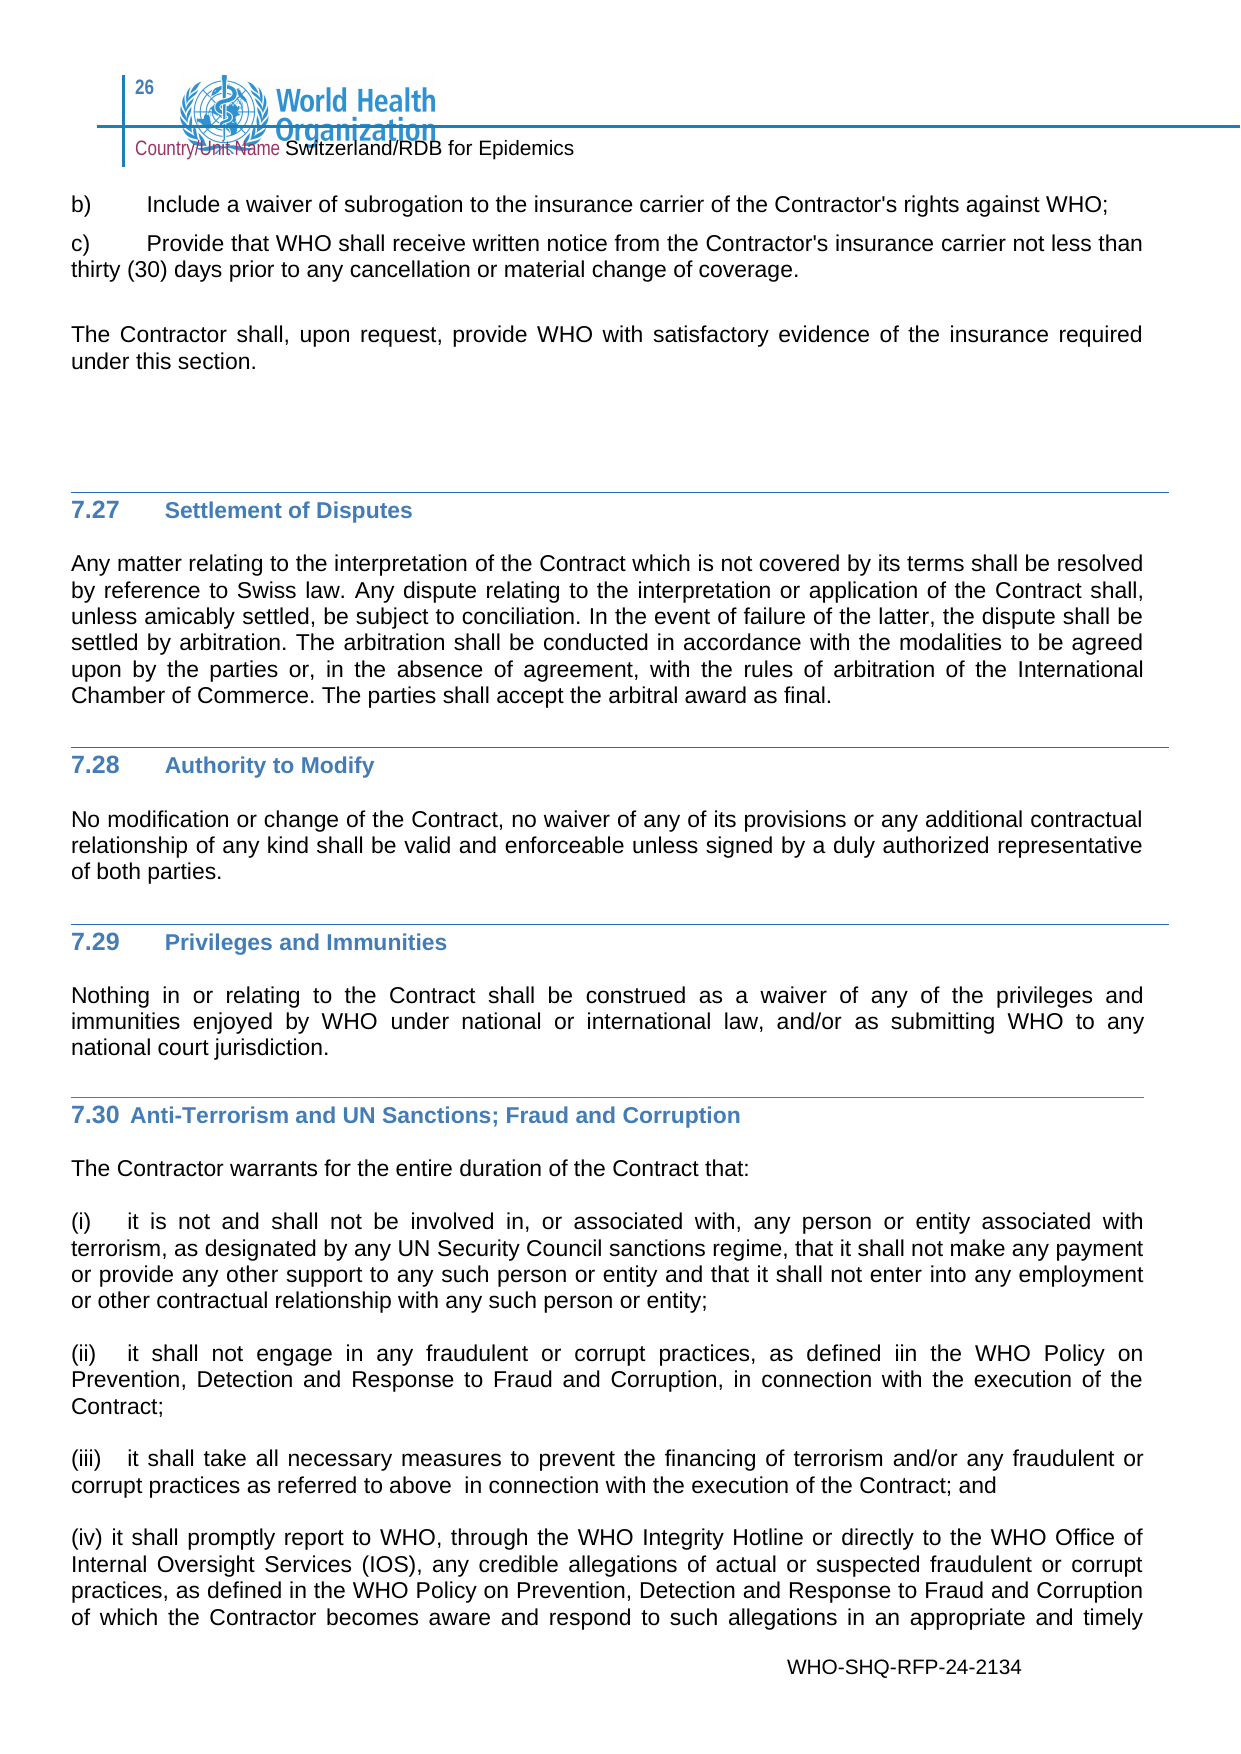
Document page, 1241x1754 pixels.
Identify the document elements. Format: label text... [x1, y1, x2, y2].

text Nothing in or relating to the Contract shall be construed as a waiver of any of the privileges and immunities enjoyed by WHO under national or international law, and/or as submitting WHO to any national court jurisdiction. [71, 982, 1144, 1061]
picture [372, 145, 377, 154]
list Include a waiver of subrogation to the insurance carrier of the Contractor's rights against WHO; [71, 191, 1144, 217]
picture [180, 128, 435, 154]
text No modification or change of the Contract, no waiver of any of its provisions or any additional contractual relationship of any kind shall be valid and enforceable unless signed by a duly authorized representative of both parties. [71, 806, 1144, 884]
text (iii) it shall take all necessary measures to prevent the financing of terrorism and/or any fraudulent or corrupt practices as referred to above in connection with the execution of the Contract; and [71, 1445, 1144, 1498]
text Any matter relating to the interpretation of the Contract which is not covered by its terms shall be resolved by reference to Swiss law. Any dispute relating to the interpretation or application of the Contract shall, unless amicably settled, be subject to conciliation. In the event of failure of the latter, the dispute shall be settled by arbitration. The arbitration shall be conducted in accordance with the modalities to be agreed upon by the parties or, in the absence of agreement, with the rules of arbitration of the International Chamber of Commerce. The parties shall accept the arbitral award as final. [71, 550, 1144, 708]
picture [237, 144, 242, 154]
picture [402, 142, 410, 148]
text (i) it is not and shall not be involved in, or associated with, any person or entity associated with terrorism, as designated by any UN Security Council sanctions regime, that it shall not make any payment or provide any other support to any such person or entity and that it shall not enter into any employment or other contractual relationship with any such person or entity; [71, 1208, 1144, 1313]
subtitle Authority to Modify [71, 748, 1169, 779]
subtitle Anti-Terrorism and UN Sanctions; Fraud and Corruption [71, 1098, 1144, 1129]
list Provide that WHO shall receive written notice from the Contractor's insurance carrier not less than thirty (30) days prior to any cancellation or material change of coverage. [71, 230, 1144, 283]
subtitle Settlement of Disputes [71, 493, 1169, 524]
text The Contractor warrants for the entire duration of the Contract that: [71, 1155, 1144, 1182]
subtitle Privileges and Immunities [71, 925, 1169, 955]
text The Contractor shall, upon request, provide WHO with satisfactory evidence of the insurance required under this section. [71, 321, 1144, 374]
picture [180, 75, 435, 125]
picture [417, 142, 425, 153]
text (ii) it shall not engage in any fraudulent or corrupt practices, as defined iin the WHO Policy on Prevention, Detection and Response to Fraud and Corruption, in connection with the execution of the Contract; [71, 1340, 1144, 1419]
